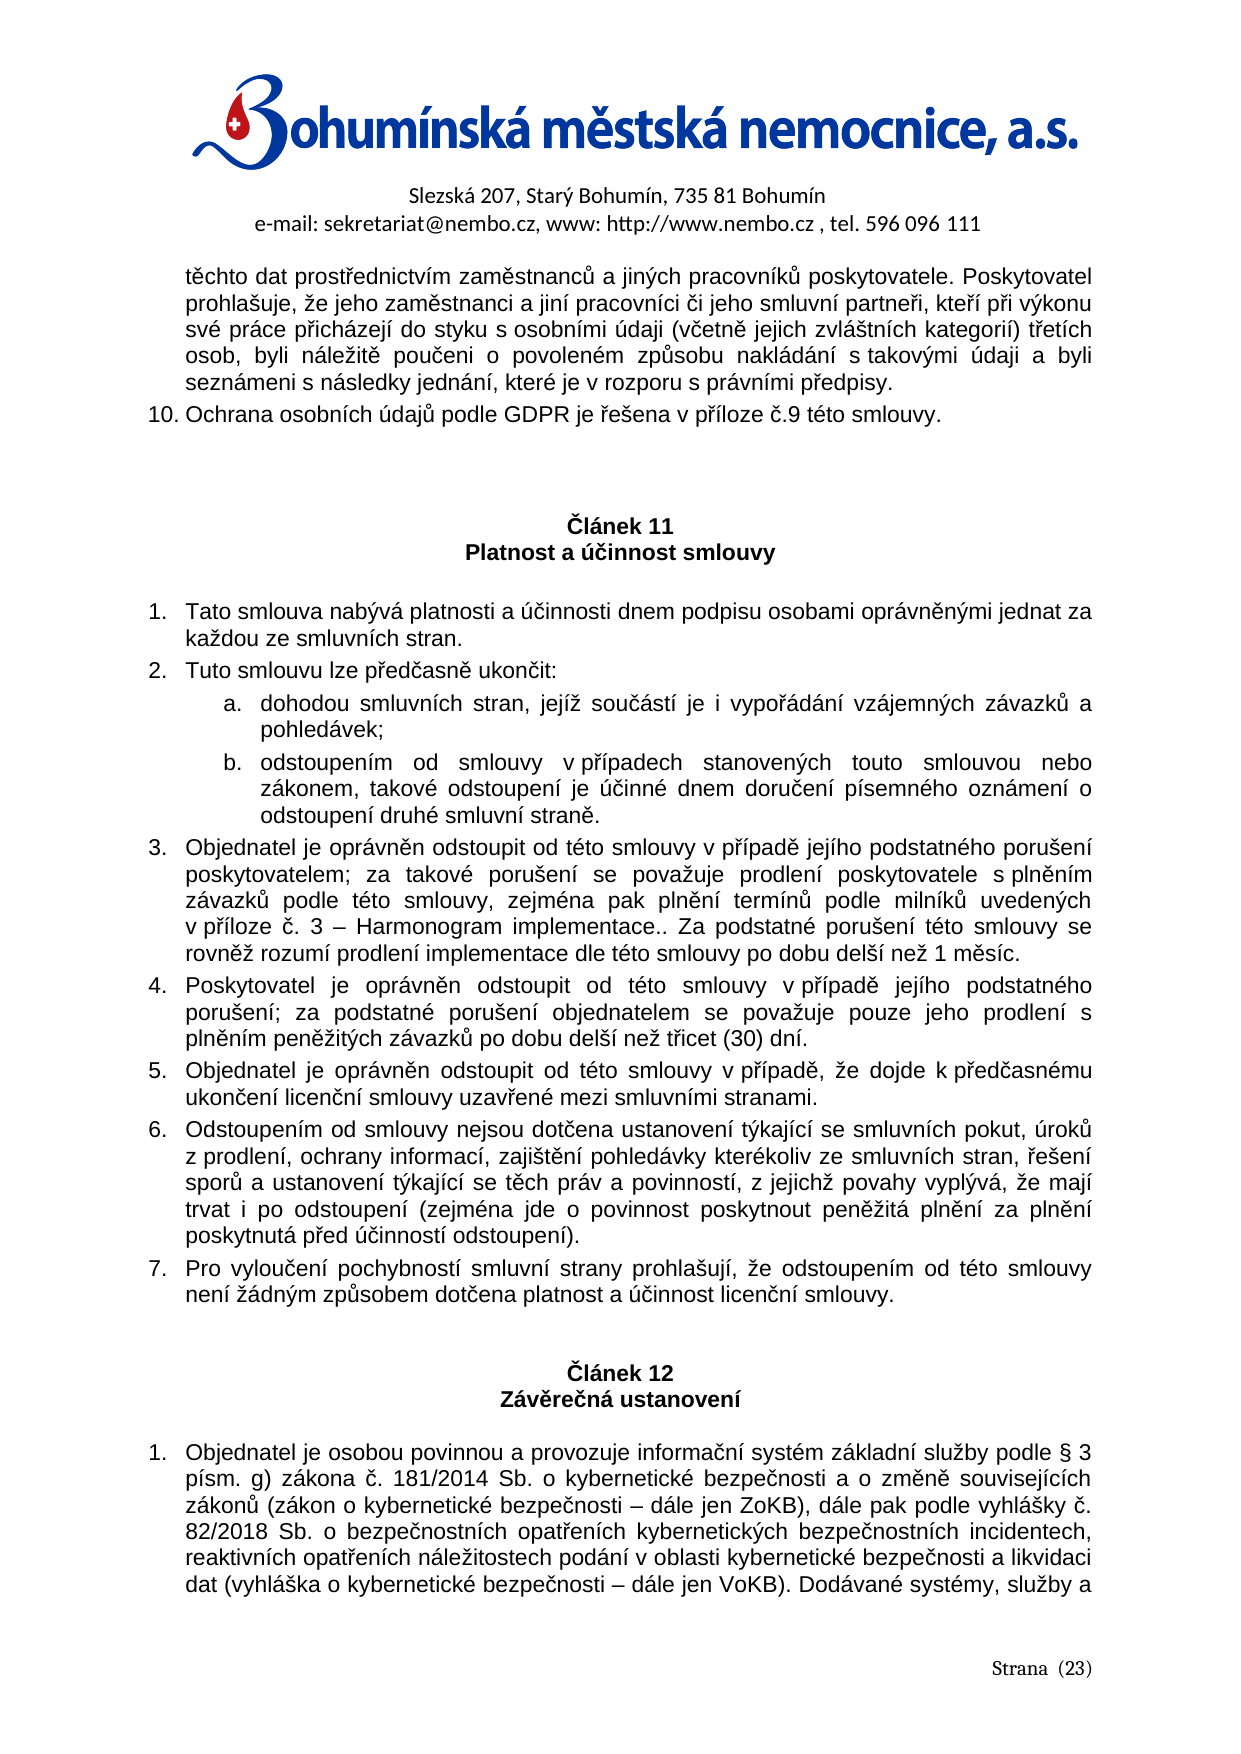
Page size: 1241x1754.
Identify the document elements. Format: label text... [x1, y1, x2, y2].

list Tato smlouva nabývá platnosti a účinnosti dnem podpisu osobami oprávněnými jednat za každou ze smluvních stran. [148, 598, 1092, 651]
list odstoupením od smlouvy v případech stanovených touto smlouvou nebo zákonem, takové odstoupení je účinné dnem doručení písemného oznámení o odstoupení druhé smluvní straně. [223, 749, 1092, 828]
text Článek 12 [148, 1360, 1092, 1386]
list Odstoupením od smlouvy nejsou dotčena ustanovení týkající se smluvních pokut, úroků z prodlení, ochrany informací, zajištění pohledávky kterékoliv ze smluvních stran, řešení sporů a ustanovení týkající se těch práv a povinností, z jejichž povahy vyplývá, že mají trvat i po odstoupení (zejména jde o povinnost poskytnout peněžitá plnění za plnění poskytnutá před účinností odstoupení). [148, 1116, 1092, 1248]
list Poskytovatel je oprávněn odstoupit od této smlouvy v případě jejího podstatného porušení; za podstatné porušení objednatelem se považuje pouze jeho prodlení s plněním peněžitých závazků po dobu delší než třicet (30) dní. [148, 972, 1092, 1051]
list Ochrana osobních údajů podle GDPR je řešena v příloze č.9 této smlouvy. [148, 401, 1092, 428]
list dohodou smluvních stran, jejíž součástí je i vypořádání vzájemných závazků a pohledávek; [223, 690, 1092, 743]
picture [192, 74, 1078, 170]
text Článek 11 [148, 513, 1092, 539]
list Tuto smlouvu lze předčasně ukončit: [148, 657, 1092, 684]
list Objednatel je oprávněn odstoupit od této smlouvy v případě jejího podstatného porušení poskytovatelem; za takové porušení se považuje prodlení poskytovatele s plněním závazků podle této smlouvy, zejména pak plnění termínů podle milníků uvedených v příloze č. 3 – Harmonogram implementace.. Za podstatné porušení této smlouvy se rovněž rozumí prodlení implementace dle této smlouvy po dobu delší než 1 měsíc. [148, 834, 1092, 966]
list Objednatel je oprávněn odstoupit od této smlouvy v případě, že dojde k předčasnému ukončení licenční smlouvy uzavřené mezi smluvními stranami. [148, 1057, 1092, 1110]
text Platnost a účinnost smlouvy [148, 539, 1092, 566]
text Závěrečná ustanovení [148, 1386, 1092, 1413]
list Pro vyloučení pochybností smluvní strany prohlašují, že odstoupením od této smlouvy není žádným způsobem dotčena platnost a účinnost licenční smlouvy. [148, 1254, 1092, 1307]
